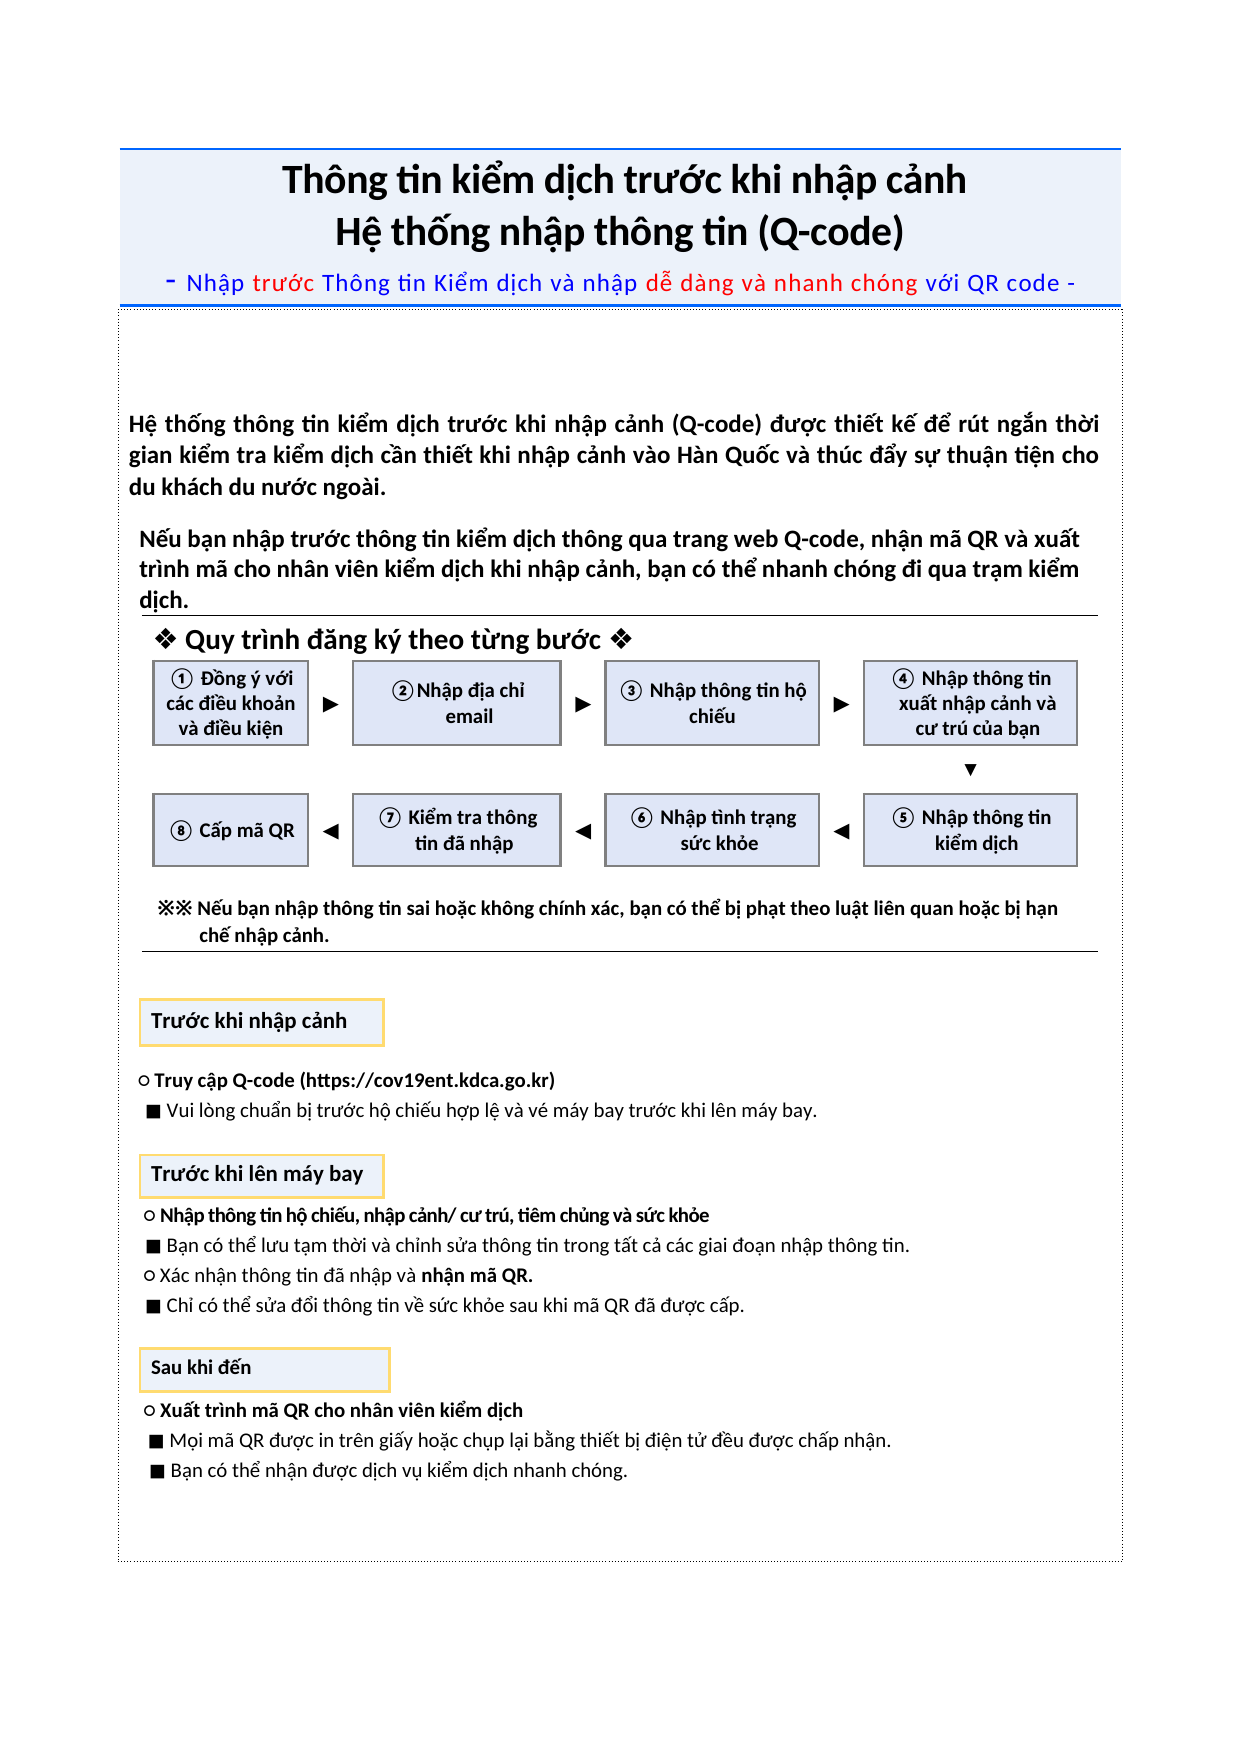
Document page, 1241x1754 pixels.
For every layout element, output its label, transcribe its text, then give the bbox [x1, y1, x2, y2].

table_header Thông tin kiểm dịch trước khi nhập cảnh Hệ thống nhập thông tin (Q-code) Nhập trước Thông tin Kiểm dịch và nhập dễ dàng và nhanh chóng với QR code - [120, 150, 1121, 304]
table_header Hệ thống thông tin kiểm dịch trước khi nhập cảnh (Q-code) được thiết kế để rút ngắn thời gian kiểm tra kiểm dịch cần thiết khi nhập cảnh vào Hàn Quốc và thúc đẩy sự thuận tiện cho du khách du nước ngoài. Nếu bạn nhập trước thông tin kiểm dịch thông qua trang web Q-code, nhận mã QR và xuất trình mã cho nhân viên kiểm dịch khi nhập cảnh, bạn có thể nhanh chóng đi qua trạm kiểm dịch. ○ Truy cập Q-code (https://cov19ent.kdca.go.kr) ◼ Vui lòng chuẩn bị trước hộ chiếu hợp lệ và vé máy bay trước khi lên máy bay. ○ Nhập thông tin hộ chiếu, nhập cảnh/ cư trú, tiêm chủng và sức khỏe ◼ Bạn có thể lưu tạm thời và chỉnh sửa thông tin trong tất cả các giai đoạn nhập thông tin. ○ Xác nhận thông tin đã nhập và nhận mã QR. ◼ Chỉ có thể sửa đổi thông tin về sức khỏe sau khi mã QR đã được cấp. ○ Xuất trình mã QR cho nhân viên kiểm dịch ◼ Mọi mã QR được in trên giấy hoặc chụp lại bằng thiết bị điện tử đều được chấp nhận. ◼ Bạn có thể nhận được dịch vụ kiểm dịch nhanh chóng. [118, 309, 1122, 1561]
